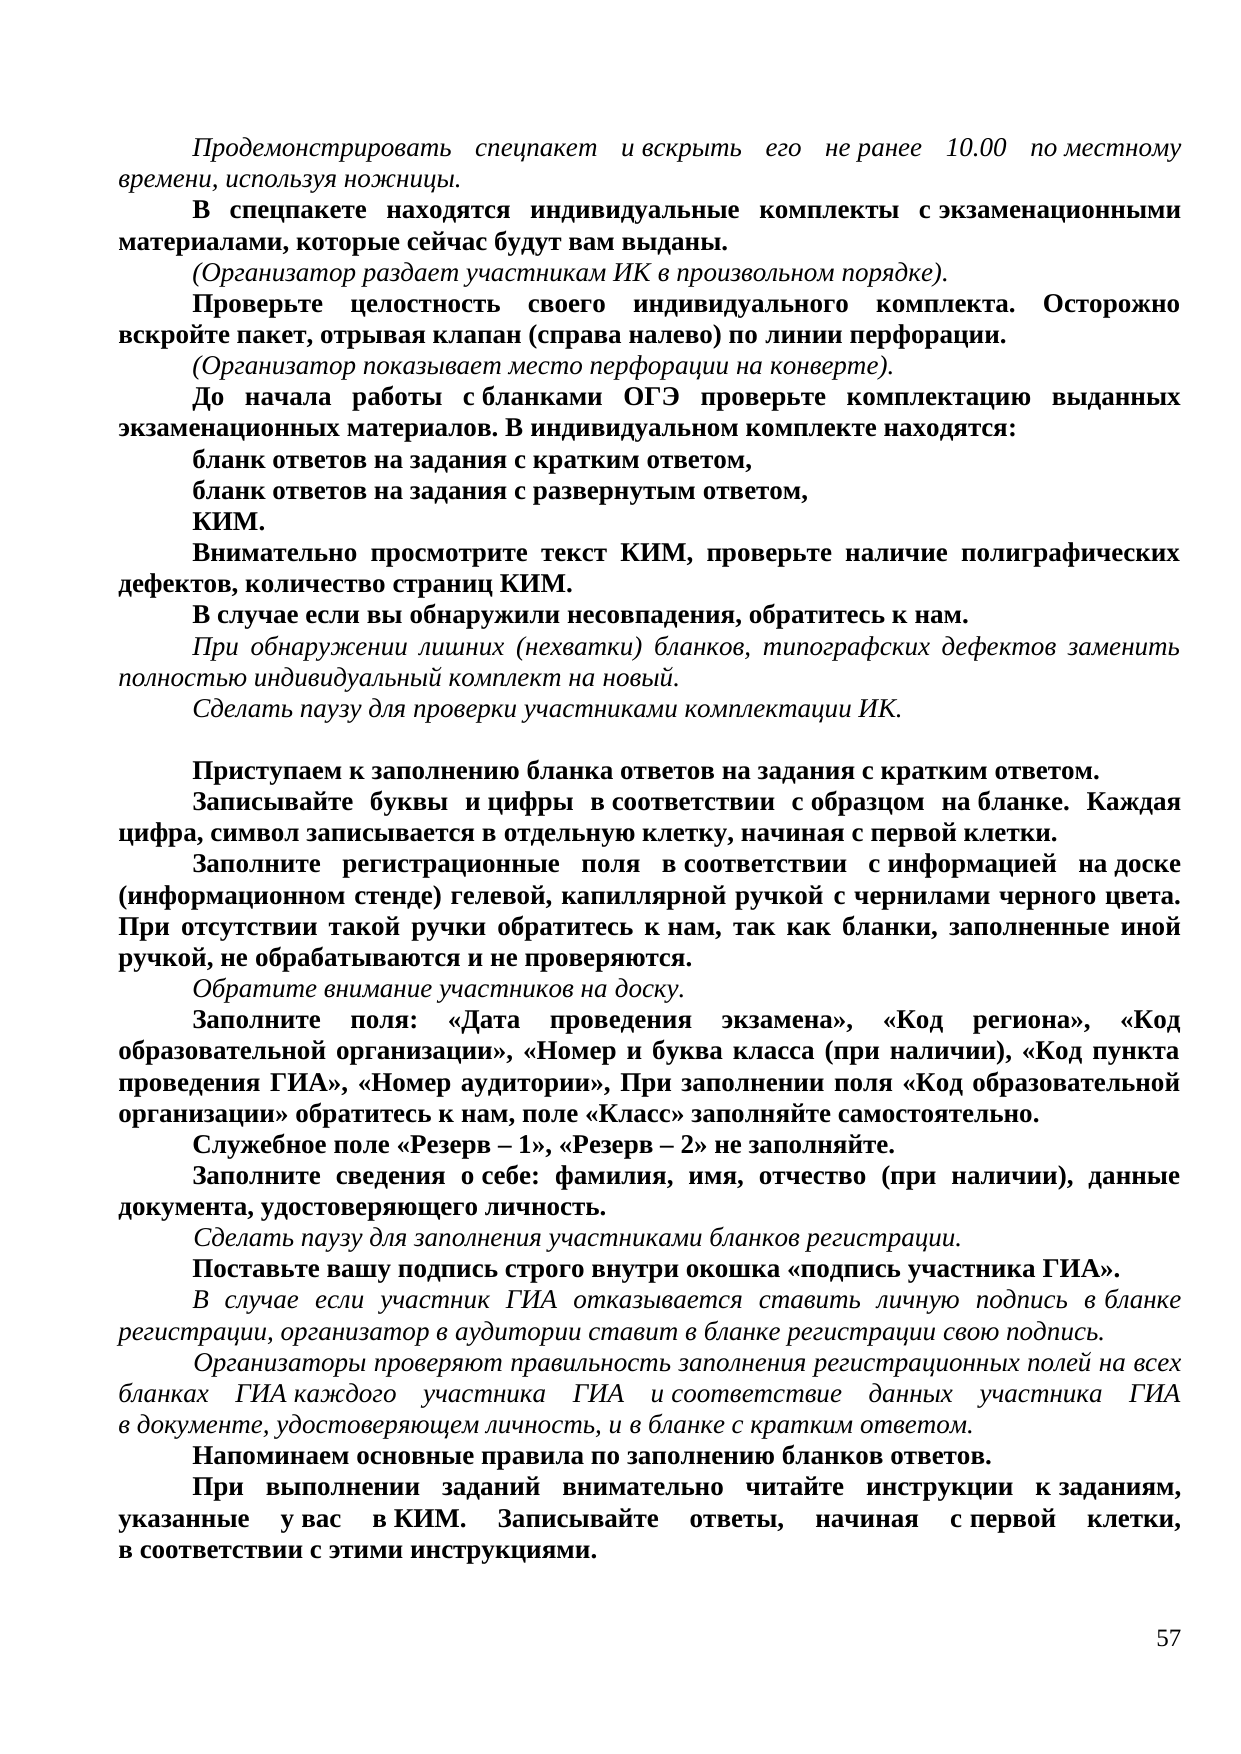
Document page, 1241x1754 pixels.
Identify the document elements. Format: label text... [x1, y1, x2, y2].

text бланк ответов на задания с развернутым ответом, [118, 474, 1181, 505]
text В спецпакете находятся индивидуальные комплекты с экзаменационными материалами, которые сейчас будут вам выданы. [118, 193, 1181, 256]
text Напоминаем основные правила по заполнению бланков ответов. [118, 1439, 1181, 1471]
text бланк ответов на задания с кратким ответом, [118, 443, 1181, 474]
text Внимательно просмотрите текст КИМ, проверьте наличие полиграфических дефектов, количество страниц КИМ. [118, 536, 1181, 598]
text В случае если вы обнаружили несовпадения, обратитесь к нам. [118, 598, 1181, 629]
text Приступаем к заполнению бланка ответов на задания с кратким ответом. [118, 754, 1181, 785]
text (Организатор показывает место перфорации на конверте). [118, 349, 1181, 380]
text Обратите внимание участников на доску. [118, 972, 1181, 1003]
text Сделать паузу для заполнения участниками бланков регистрации. [118, 1221, 1181, 1252]
text (Организатор раздает участникам ИК в произвольном порядке). [118, 256, 1181, 287]
text Сделать паузу для проверки участниками комплектации ИК. [118, 692, 1181, 723]
text Служебное поле «Резерв – 1», «Резерв – 2» не заполняйте. [118, 1128, 1181, 1159]
text До начала работы с бланками ОГЭ проверьте комплектацию выданных экзаменационных материалов. В индивидуальном комплекте находятся: [118, 380, 1181, 443]
text Проверьте целостность своего индивидуального комплекта. Осторожно вскройте пакет, отрывая клапан (справа налево) по линии перфорации. [118, 287, 1181, 349]
text КИМ. [118, 505, 1181, 536]
text Организаторы проверяют правильность заполнения регистрационных полей на всех бланках ГИА каждого участника ГИА и соответствие данных участника ГИА в документе, удостоверяющем личность, и в бланке с кратким ответом. [118, 1346, 1181, 1439]
text При обнаружении лишних (нехватки) бланков, типографских дефектов заменить полностью индивидуальный комплект на новый. [118, 629, 1181, 692]
text При выполнении заданий внимательно читайте инструкции к заданиям, указанные у вас в КИМ. Записывайте ответы, начиная с первой клетки, в соответствии с этими инструкциями. [118, 1471, 1181, 1564]
text Продемонстрировать спецпакет и вскрыть его не ранее 10.00 по местному времени, используя ножницы. [118, 131, 1181, 193]
text Записывайте буквы и цифры в соответствии с образцом на бланке. Каждая цифра, символ записывается в отдельную клетку, начиная с первой клетки. [118, 785, 1181, 848]
text Поставьте вашу подпись строго внутри окошка «подпись участника ГИА». [118, 1252, 1181, 1284]
text Заполните регистрационные поля в соответствии с информацией на доске (информационном стенде) гелевой, капиллярной ручкой с чернилами черного цвета. При отсутствии такой ручки обратитесь к нам, так как бланки, заполненные иной ручкой, не обрабатываются и не проверяются. [118, 848, 1181, 972]
text Заполните поля: «Дата проведения экзамена», «Код региона», «Код образовательной организации», «Номер и буква класса (при наличии), «Код пункта проведения ГИА», «Номер аудитории», При заполнении поля «Код образовательной организации» обратитесь к нам, поле «Класс» заполняйте самостоятельно. [118, 1003, 1181, 1128]
text Заполните сведения о себе: фамилия, имя, отчество (при наличии), данные документа, удостоверяющего личность. [118, 1159, 1181, 1221]
text В случае если участник ГИА отказывается ставить личную подпись в бланке регистрации, организатор в аудитории ставит в бланке регистрации свою подпись. [118, 1284, 1181, 1346]
